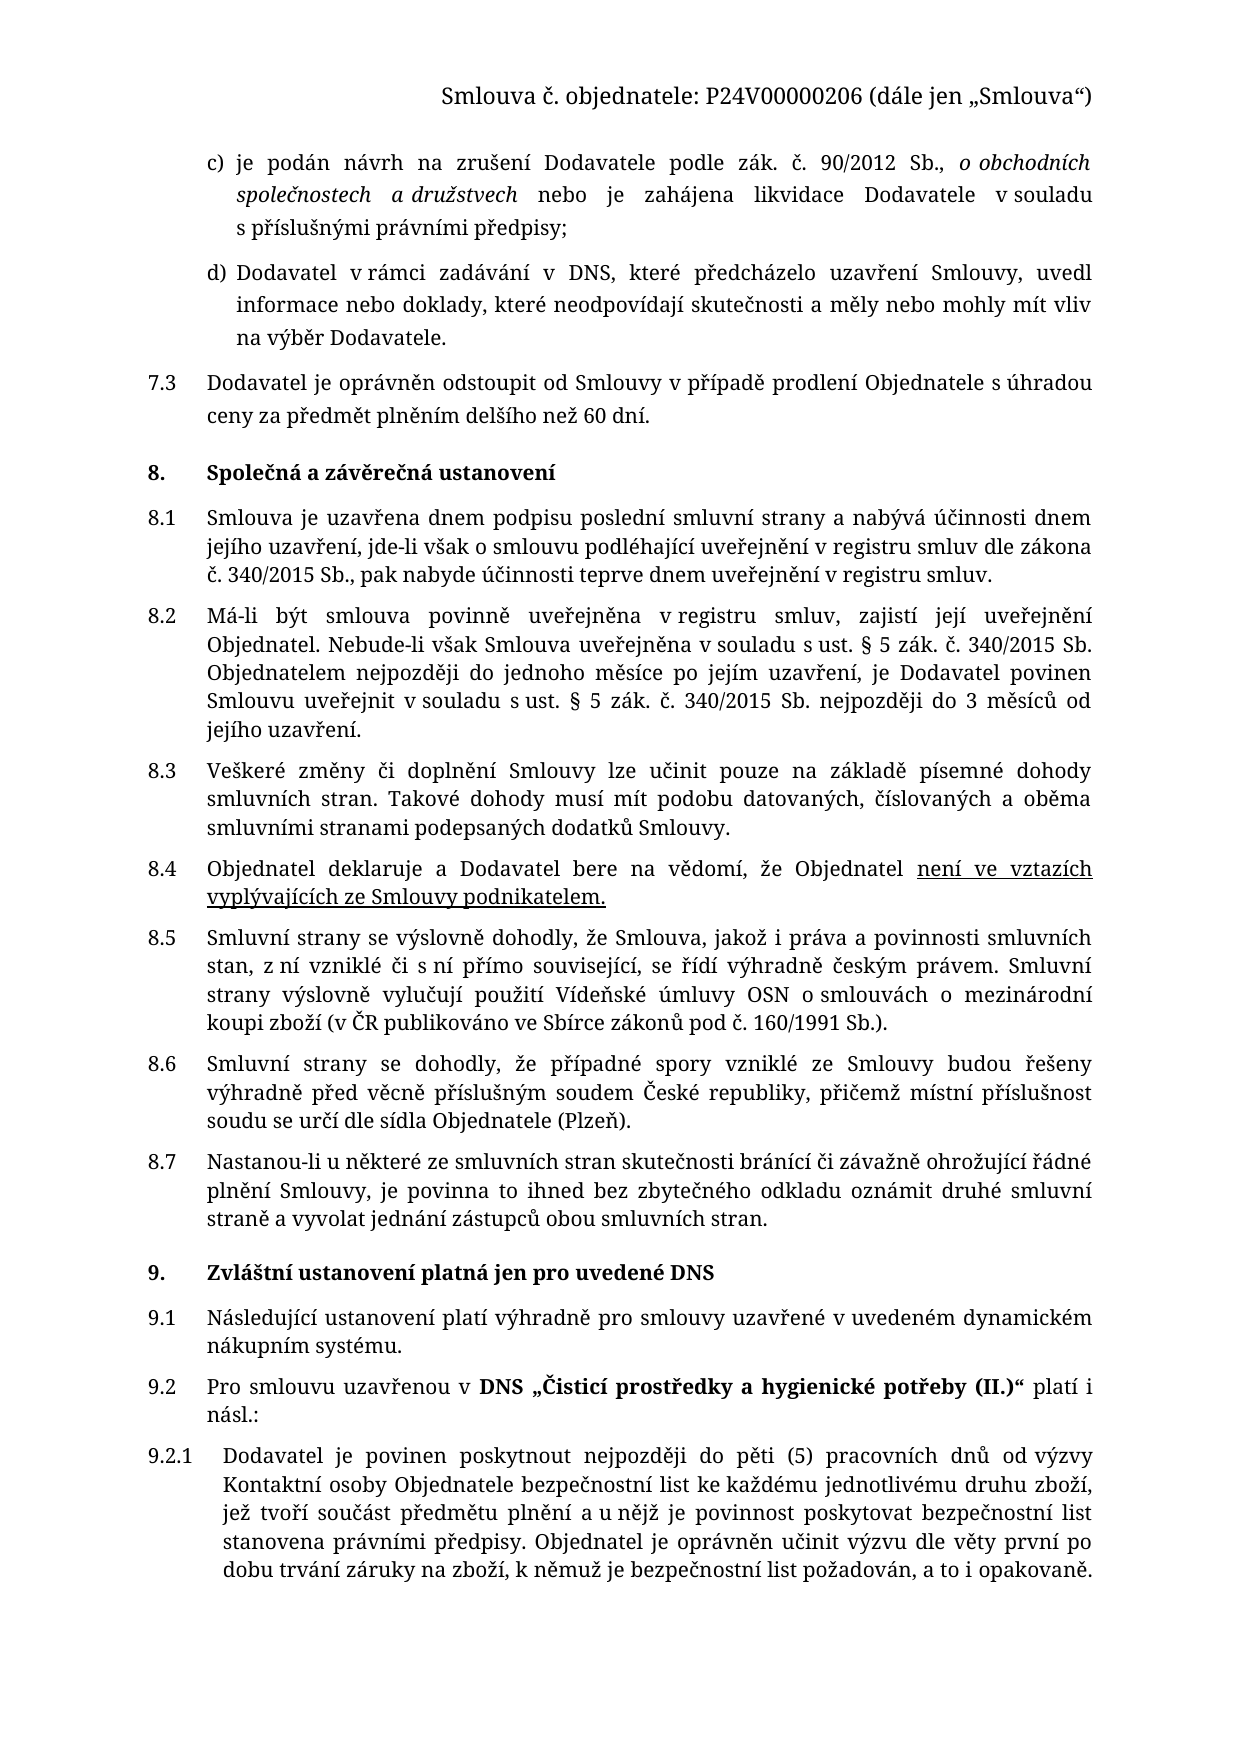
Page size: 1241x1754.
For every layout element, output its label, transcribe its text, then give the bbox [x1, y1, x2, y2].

list Společná a závěrečná ustanovení [148, 458, 1093, 487]
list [148, 1441, 1093, 1584]
list Smlouva je uzavřena dnem podpisu poslední smluvní strany a nabývá účinnosti dnem jejího uzavření, jde-li však o smlouvu podléhající uveřejnění v registru smluv dle zákona č. 340/2015 Sb., pak nabyde účinnosti teprve dnem uveřejnění v registru smluv. [148, 503, 1093, 589]
list Smluvní strany se dohodly, že případné spory vzniklé ze Smlouvy budou řešeny výhradně před věcně příslušným soudem České republiky, přičemž místní příslušnost soudu se určí dle sídla Objednatele (Plzeň). [148, 1049, 1093, 1135]
list Následující ustanovení platí výhradně pro smlouvy uzavřené v uvedeném dynamickém nákupním systému. [148, 1303, 1093, 1359]
list Má-li být smlouva povinně uveřejněna v registru smluv, zajistí její uveřejnění Objednatel. Nebude-li však Smlouva uveřejněna v souladu s ust. § 5 zák. č. 340/2015 Sb. Objednatelem nejpozději do jednoho měsíce po jejím uzavření, je Dodavatel povinen Smlouvu uveřejnit v souladu s ust. § 5 zák. č. 340/2015 Sb. nejpozději do 3 měsíců od jejího uzavření. [148, 601, 1093, 743]
list Pro smlouvu uzavřenou v DNS „Čisticí prostředky a hygienické potřeby (II.)“ platí i násl.: [148, 1372, 1093, 1429]
list Dodavatel v rámci zadávání v DNS, které předcházelo uzavření Smlouvy, uvedl informace nebo doklady, které neodpovídají skutečnosti a měly nebo mohly mít vliv na výběr Dodavatele. [207, 258, 1093, 352]
list Smluvní strany se výslovně dohodly, že Smlouva, jakož i práva a povinnosti smluvních stan, z ní vzniklé či s ní přímo související, se řídí výhradně českým právem. Smluvní strany výslovně vylučují použití Vídeňské úmluvy OSN o smlouvách o mezinárodní koupi zboží (v ČR publikováno ve Sbírce zákonů pod č. 160/1991 Sb.). [148, 923, 1093, 1037]
list Veškeré změny či doplnění Smlouvy lze učinit pouze na základě písemné dohody smluvních stran. Takové dohody musí mít podobu datovaných, číslovaných a oběma smluvními stranami podepsaných dodatků Smlouvy. [148, 756, 1093, 841]
list Dodavatel je oprávněn odstoupit od Smlouvy v případě prodlení Objednatele s úhradou ceny za předmět plněním delšího než 60 dní. [148, 368, 1093, 429]
list Zvláštní ustanovení platná jen pro uvedené DNS [148, 1258, 1093, 1286]
list Objednatel deklaruje a Dodavatel bere na vědomí, že Objednatel není ve vztazích vyplývajících ze Smlouvy podnikatelem. [148, 854, 1093, 911]
list je podán návrh na zrušení Dodavatele podle zák. č. 90/2012 Sb., o obchodních společnostech a družstvech nebo je zahájena likvidace Dodavatele v souladu s příslušnými právními předpisy; [207, 148, 1093, 241]
list Nastanou-li u některé ze smluvních stran skutečnosti bránící či závažně ohrožující řádné plnění Smlouvy, je povinna to ihned bez zbytečného odkladu oznámit druhé smluvní straně a vyvolat jednání zástupců obou smluvních stran. [148, 1147, 1093, 1233]
